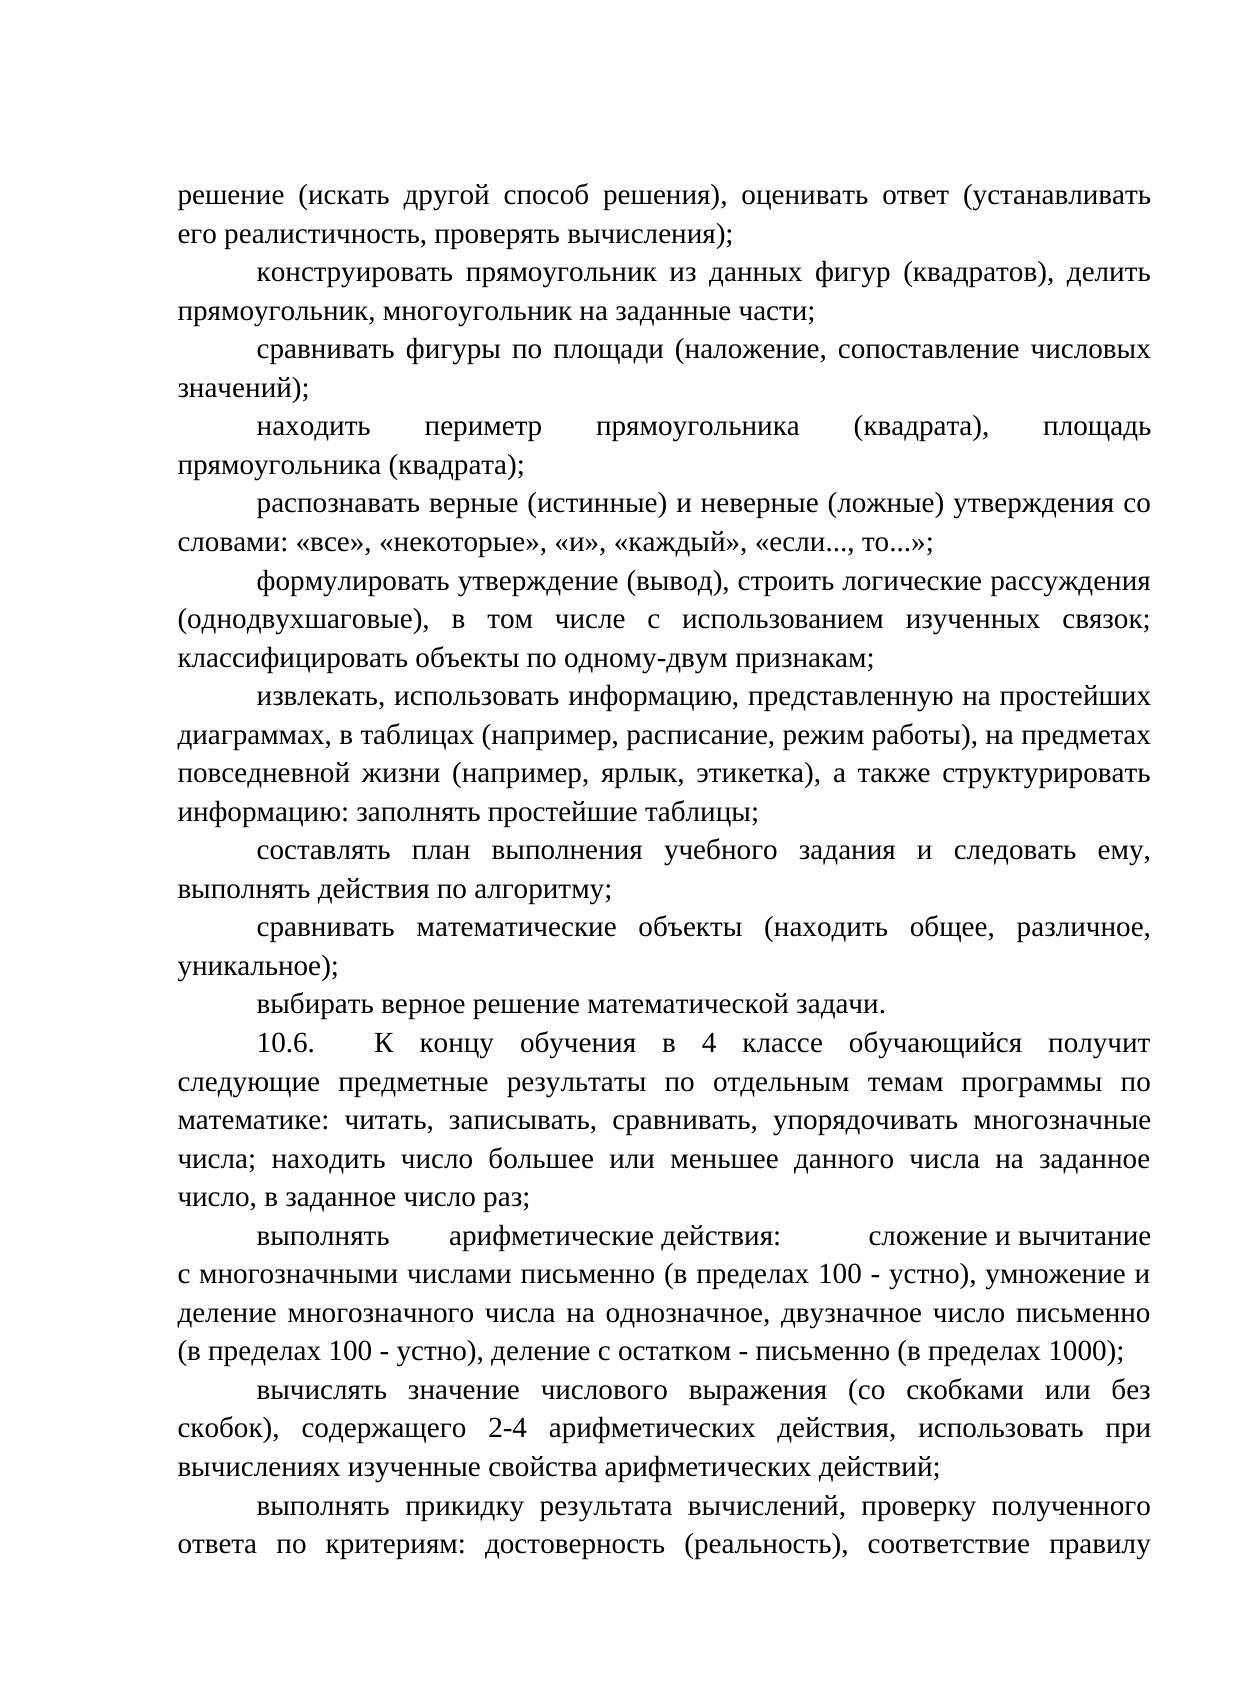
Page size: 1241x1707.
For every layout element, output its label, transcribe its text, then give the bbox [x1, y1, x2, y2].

text составлять план выполнения учебного задания и следовать ему, выполнять действия по алгоритму; [177, 832, 1152, 904]
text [177, 1488, 1152, 1560]
text находить периметр прямоугольника (квадрата), площадь прямоугольника (квадрата); [177, 408, 1152, 481]
text с многозначными числами письменно (в пределах 100 - устно), умножение и деление многозначного числа на однозначное, двузначное число письменно (в пределах 100 - устно), деление с остатком - письменно (в пределах 1000); [177, 1256, 1152, 1367]
text распознавать верные (истинные) и неверные (ложные) утверждения со словами: «все», «некоторые», «и», «каждый», «если..., то...»; [177, 486, 1152, 558]
text извлекать, использовать информацию, представленную на простейших диаграммах, в таблицах (например, расписание, режим работы), на предметах повседневной жизни (например, ярлык, этикетка), а также структурировать информацию: заполнять простейшие таблицы; [177, 678, 1152, 827]
list К концу обучения в 4 классе обучающийся получит следующие предметные результаты по отдельным темам программы по математике: читать, записывать, сравнивать, упорядочивать многозначные числа; находить число большее или меньшее данного числа на заданное число, в заданное число раз; [177, 1025, 1152, 1213]
text сравнивать фигуры по площади (наложение, сопоставление числовых значений); [177, 331, 1152, 403]
text выполнять арифметические действия: сложение и вычитание [177, 1218, 1152, 1251]
text вычислять значение числового выражения (со скобками или без скобок), содержащего 2-4 арифметических действия, использовать при вычислениях изученные свойства арифметических действий; [177, 1372, 1152, 1483]
text выбирать верное решение математической задачи. [177, 987, 1152, 1020]
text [177, 177, 1152, 249]
text формулировать утверждение (вывод), строить логические рассуждения (однодвухшаговые), в том числе с использованием изученных связок; классифицировать объекты по одному-двум признакам; [177, 563, 1152, 673]
text конструировать прямоугольник из данных фигур (квадратов), делить прямоугольник, многоугольник на заданные части; [177, 254, 1152, 326]
text сравнивать математические объекты (находить общее, различное, уникальное); [177, 909, 1152, 982]
